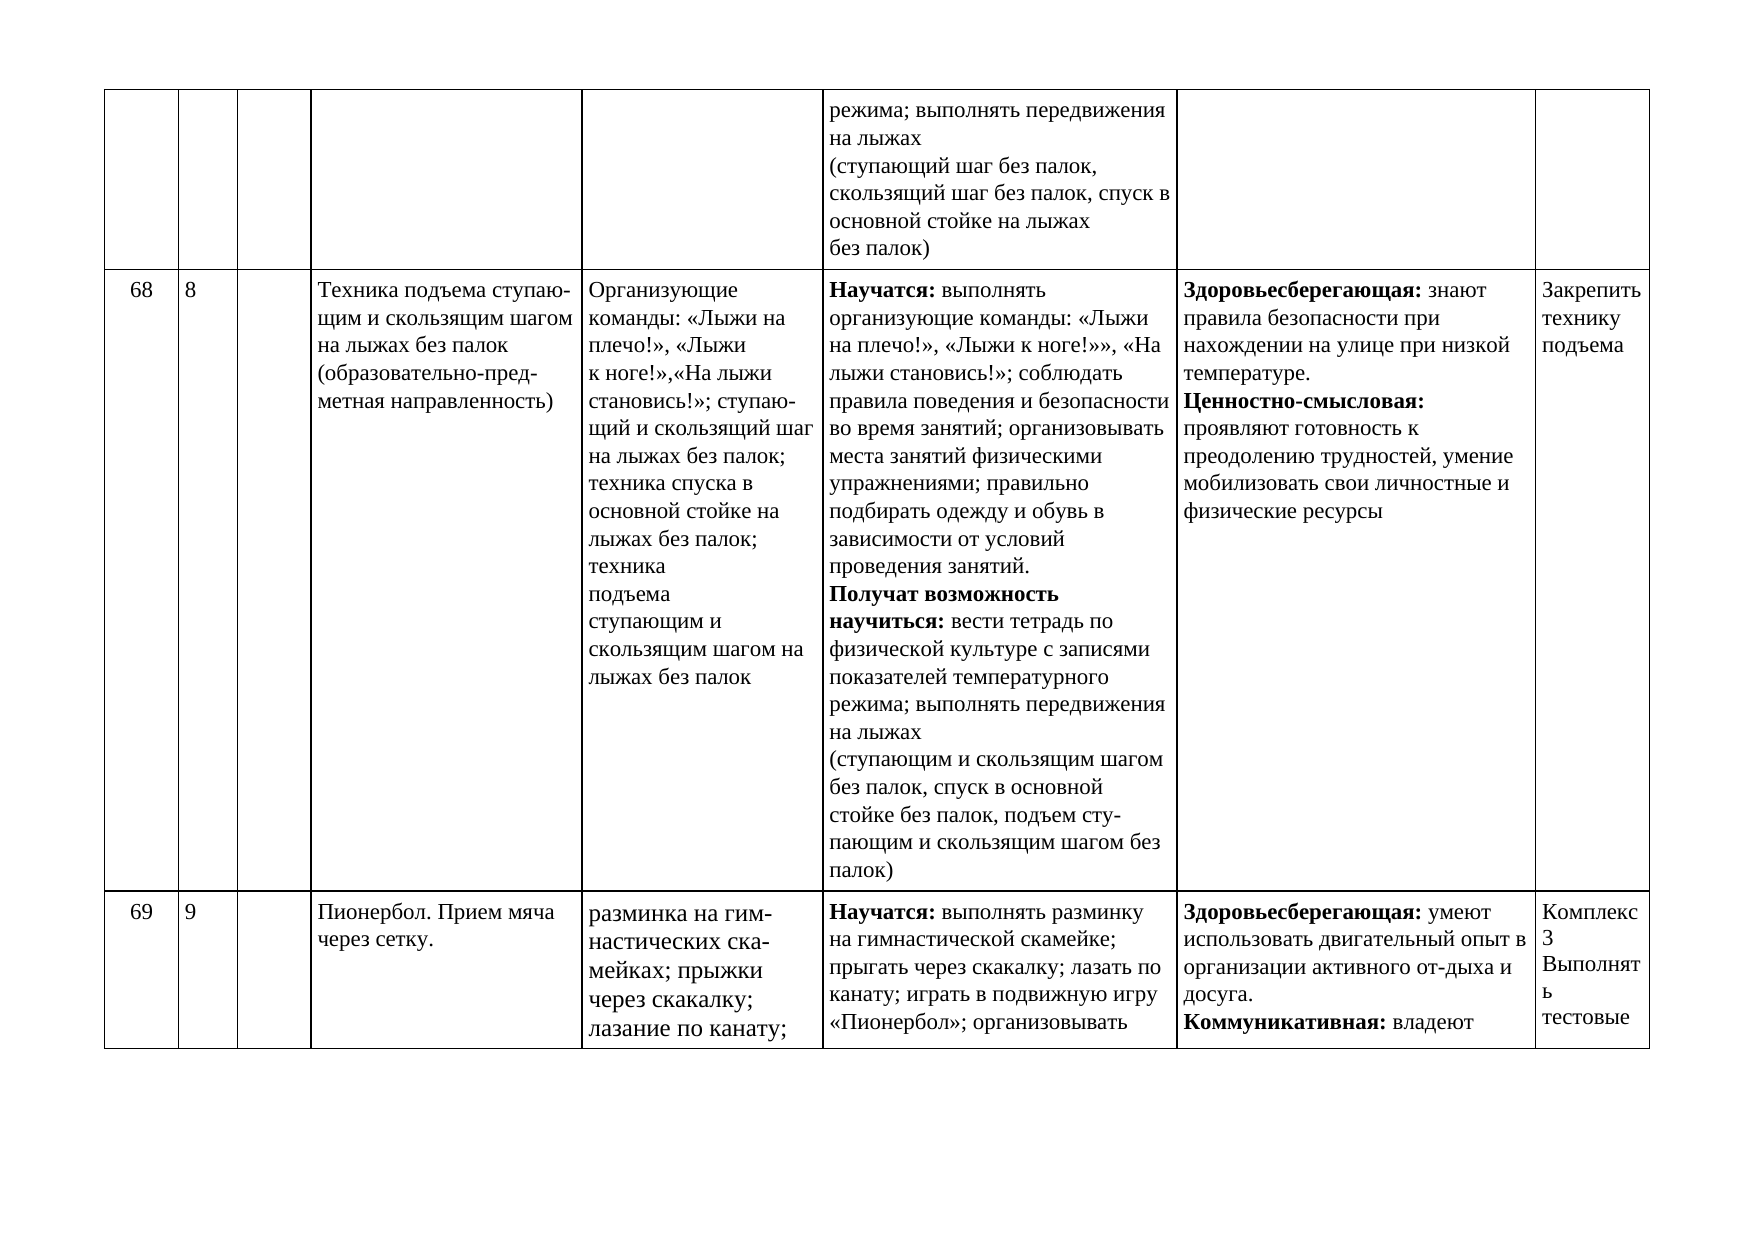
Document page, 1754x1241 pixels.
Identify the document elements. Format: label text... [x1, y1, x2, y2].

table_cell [1536, 90, 1649, 268]
table_cell организующие команды: «Лыжи на плечо!», «Лыжи к ноге!»,«На лыжи становись!»; ступаю-щий и скользящий шаг на лыжах без палок; техника спуска в основной стойке на лыжах без палок; техника подъема ступающим и скользящим шагом на лыжах без палок [583, 270, 822, 890]
table_cell [238, 270, 310, 890]
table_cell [312, 90, 581, 268]
table_cell 8 [179, 270, 237, 890]
table_cell 68 [105, 270, 178, 890]
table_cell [583, 90, 822, 268]
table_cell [1178, 90, 1535, 268]
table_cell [1536, 892, 1649, 1048]
table_cell 69 [105, 892, 178, 1048]
table_cell 67 [105, 90, 178, 268]
table_cell 7 [179, 90, 237, 268]
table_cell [312, 892, 581, 1048]
table_cell [238, 892, 310, 1048]
table_cell Закрепить технику подъема [1536, 270, 1649, 890]
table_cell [1178, 892, 1535, 1048]
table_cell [824, 90, 1176, 268]
table_cell [238, 90, 310, 268]
table_cell Научатся: выполнять организующие команды: «Лыжи на плечо!», «Лыжи к ноге!»», «На лыжи становись!»; соблюдать правила поведения и безопасности во время занятий; организовывать места занятий физическими упражнениями; правильно подбирать одежду и обувь в зависимости от условий проведения занятий. Получат возможность научиться: вести тетрадь по физической культуре с записями показателей температурного режима; выполнять передвижения на лыжах (ступающим и скользящим шагом без палок, спуск в основной стойке без палок, подъем сту- пающим и скользящим шагом без палок) [824, 270, 1176, 890]
table_cell Техника подъема ступаю-щим и скользящим шагом на лыжах без палок (образовательно-пред-метная направленность) [312, 270, 581, 890]
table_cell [824, 892, 1176, 1048]
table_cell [583, 892, 822, 1048]
table_cell 9 [179, 892, 237, 1048]
